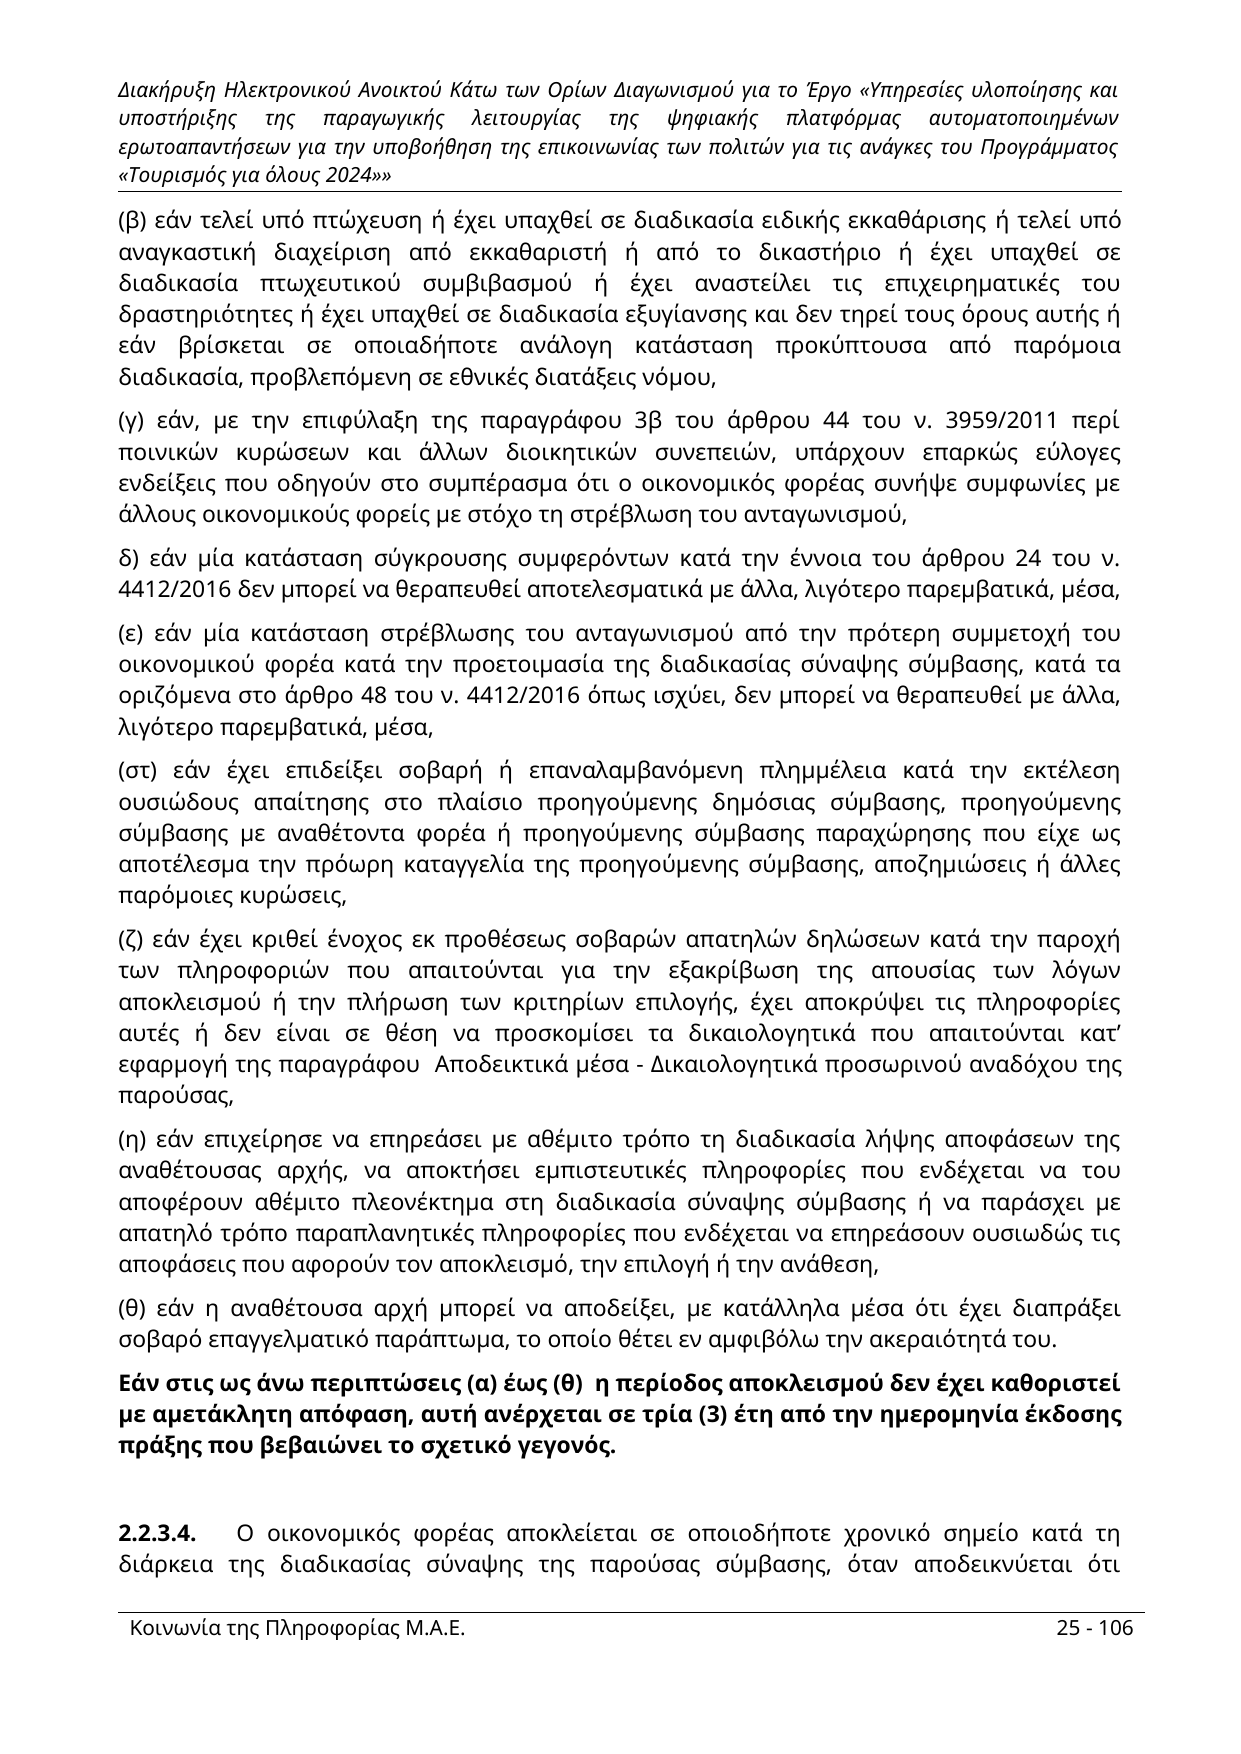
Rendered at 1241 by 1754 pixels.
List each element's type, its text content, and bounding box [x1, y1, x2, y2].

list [118, 1517, 1122, 1579]
text Εάν στις ως άνω περιπτώσεις (α) έως (θ) η περίοδος αποκλεισμού δεν έχει καθοριστεί με αμετάκλητη απόφαση, αυτή ανέρχεται σε τρία (3) έτη από την ημερομηνία έκδοσης πράξης που βεβαιώνει το σχετικό γεγονός. [118, 1367, 1122, 1461]
text (ζ) εάν έχει κριθεί ένοχος εκ προθέσεως σοβαρών απατηλών δηλώσεων κατά την παροχή των πληροφοριών που απαιτούνται για την εξακρίβωση της απουσίας των λόγων αποκλεισμού ή την πλήρωση των κριτηρίων επιλογής, έχει αποκρύψει τις πληροφορίες αυτές ή δεν είναι σε θέση να προσκομίσει τα δικαιολογητικά που απαιτούνται κατ’ εφαρμογή της παραγράφου 0 Αποδεικτικά μέσα - Δικαιολογητικά προσωρινού αναδόχου της παρούσας, [118, 923, 1122, 1111]
text (στ) εάν έχει επιδείξει σοβαρή ή επαναλαμβανόμενη πλημμέλεια κατά την εκτέλεση ουσιώδους απαίτησης στο πλαίσιο προηγούμενης δημόσιας σύμβασης, προηγούμενης σύμβασης με αναθέτοντα φορέα ή προηγούμενης σύμβασης παραχώρησης που είχε ως αποτέλεσμα την πρόωρη καταγγελία της προηγούμενης σύμβασης, αποζημιώσεις ή άλλες παρόμοιες κυρώσεις, [118, 754, 1122, 911]
text (β) εάν τελεί υπό πτώχευση ή έχει υπαχθεί σε διαδικασία ειδικής εκκαθάρισης ή τελεί υπό αναγκαστική διαχείριση από εκκαθαριστή ή από το δικαστήριο ή έχει υπαχθεί σε διαδικασία πτωχευτικού συμβιβασμού ή έχει αναστείλει τις επιχειρηματικές του δραστηριότητες ή έχει υπαχθεί σε διαδικασία εξυγίανσης και δεν τηρεί τους όρους αυτής ή εάν βρίσκεται σε οποιαδήποτε ανάλογη κατάσταση προκύπτουσα από παρόμοια διαδικασία, προβλεπόμενη σε εθνικές διατάξεις νόμου, [118, 204, 1122, 392]
text (θ) εάν η αναθέτουσα αρχή μπορεί να αποδείξει, με κατάλληλα μέσα ότι έχει διαπράξει σοβαρό επαγγελματικό παράπτωμα, το οποίο θέτει εν αμφιβόλω την ακεραιότητά του. [118, 1292, 1122, 1354]
text (γ) εάν, με την επιφύλαξη της παραγράφου 3β του άρθρου 44 του ν. 3959/2011 περί ποινικών κυρώσεων και άλλων διοικητικών συνεπειών, υπάρχουν επαρκώς εύλογες ενδείξεις που οδηγούν στο συμπέρασμα ότι ο οικονομικός φορέας συνήψε συμφωνίες με άλλους οικονομικούς φορείς με στόχο τη στρέβλωση του ανταγωνισμού, [118, 404, 1122, 529]
text (ε) εάν μία κατάσταση στρέβλωσης του ανταγωνισμού από την πρότερη συμμετοχή του οικονομικού φορέα κατά την προετοιμασία της διαδικασίας σύναψης σύμβασης, κατά τα οριζόμενα στο άρθρο 48 του ν. 4412/2016 όπως ισχύει, δεν μπορεί να θεραπευθεί με άλλα, λιγότερο παρεμβατικά, μέσα, [118, 617, 1122, 742]
text (η) εάν επιχείρησε να επηρεάσει με αθέμιτο τρόπο τη διαδικασία λήψης αποφάσεων της αναθέτουσας αρχής, να αποκτήσει εμπιστευτικές πληροφορίες που ενδέχεται να του αποφέρουν αθέμιτο πλεονέκτημα στη διαδικασία σύναψης σύμβασης ή να παράσχει με απατηλό τρόπο παραπλανητικές πληροφορίες που ενδέχεται να επηρεάσουν ουσιωδώς τις αποφάσεις που αφορούν τον αποκλεισμό, την επιλογή ή την ανάθεση, [118, 1123, 1122, 1279]
text δ) εάν μία κατάσταση σύγκρουσης συμφερόντων κατά την έννοια του άρθρου 24 του ν. 4412/2016 δεν μπορεί να θεραπευθεί αποτελεσματικά με άλλα, λιγότερο παρεμβατικά, μέσα, [118, 542, 1122, 604]
